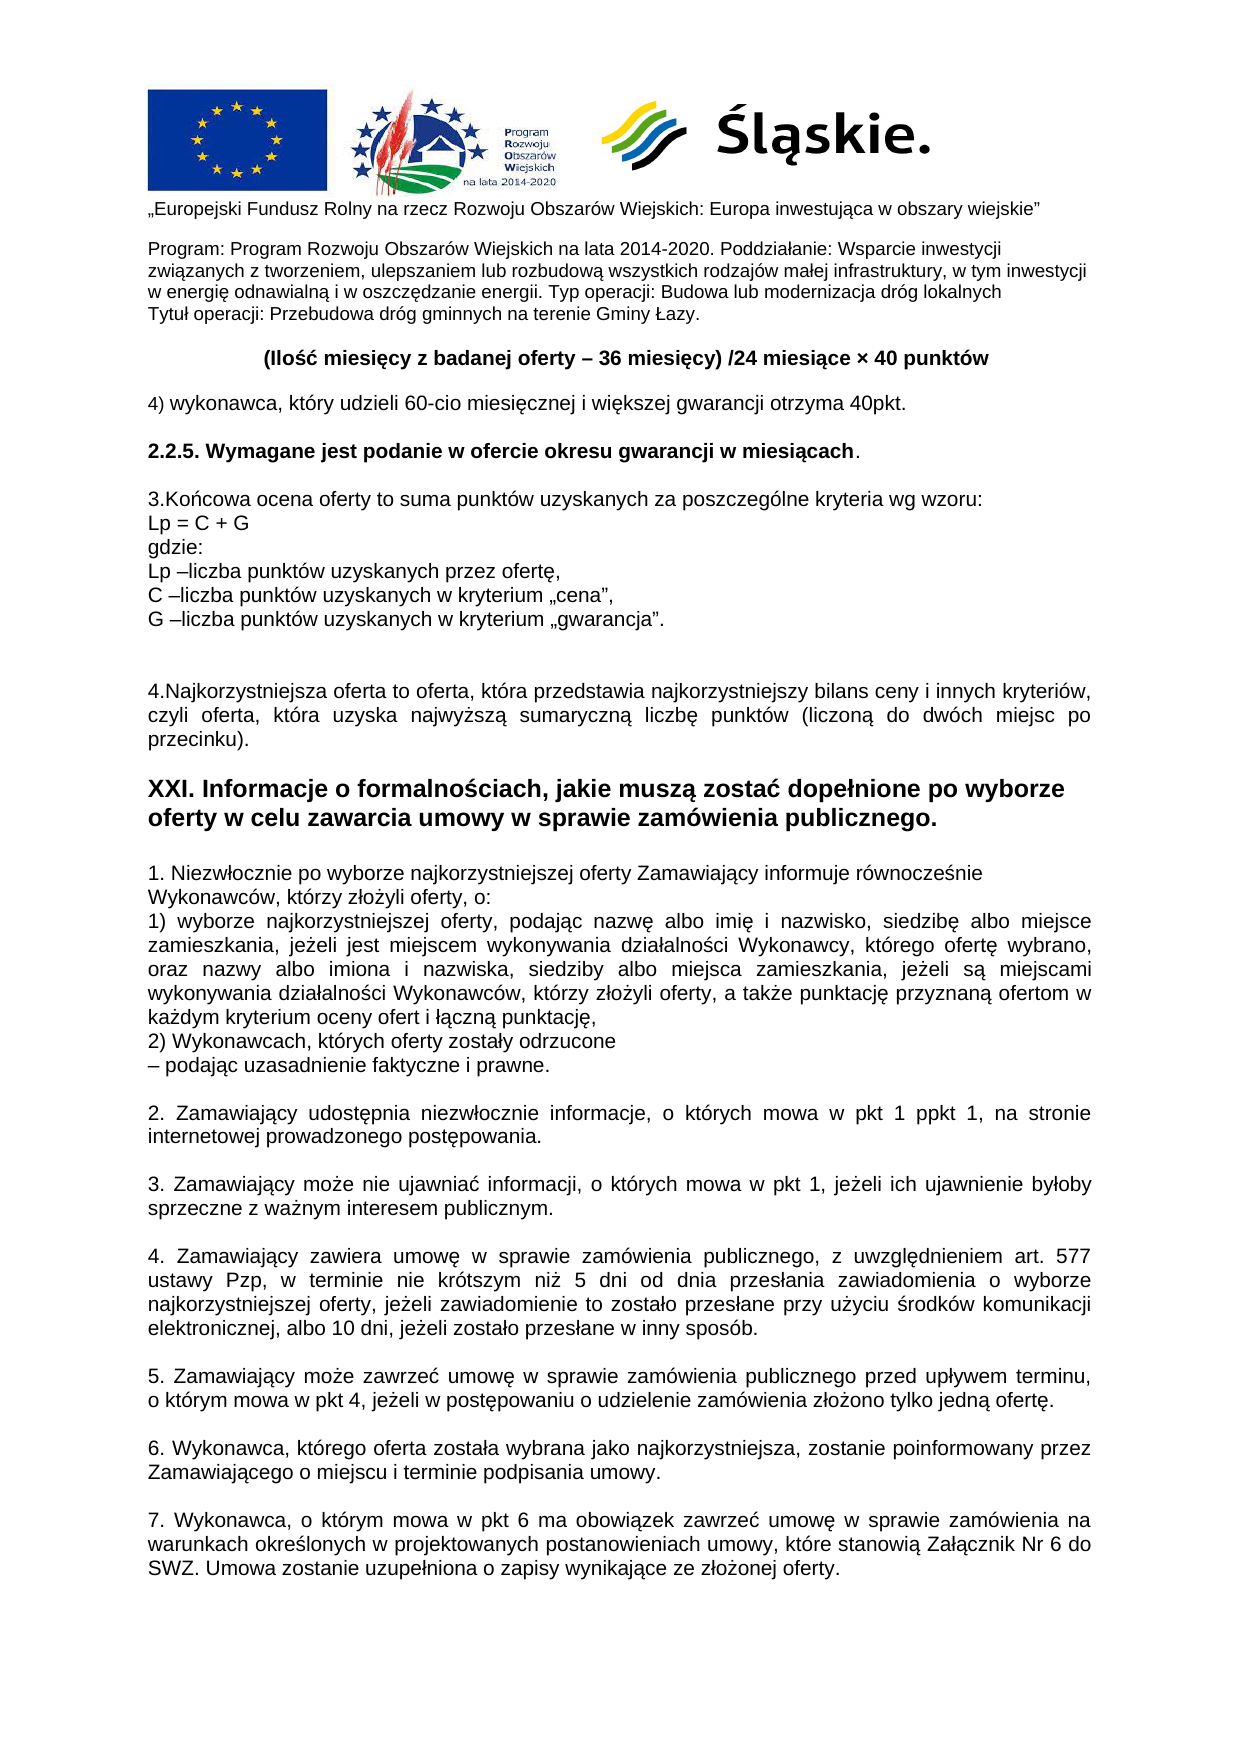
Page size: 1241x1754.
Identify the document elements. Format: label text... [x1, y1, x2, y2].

text gdzie: [148, 535, 1093, 559]
text 5. Zamawiający może zawrzeć umowę w sprawie zamówienia publicznego przed upływem terminu, o którym mowa w pkt 4, jeżeli w postępowaniu o udzielenie zamówienia złożono tylko jedną ofertę. [148, 1364, 1093, 1412]
picture [147, 84, 565, 198]
text C –liczba punktów uzyskanych w kryterium „cena”, [148, 583, 1093, 607]
text 4.Najkorzystniejsza oferta to oferta, która przedstawia najkorzystniejszy bilans ceny i innych kryteriów, czyli oferta, która uzyska najwyższą sumaryczną liczbę punktów (liczoną do dwóch miejsc po przecinku). [148, 679, 1093, 751]
text (Ilość miesięcy z badanej oferty – 36 miesięcy) /24 miesiące × 40 punktów [148, 346, 1093, 369]
text 7. Wykonawca, o którym mowa w pkt 6 ma obowiązek zawrzeć umowę w sprawie zamówienia na warunkach określonych w projektowanych postanowieniach umowy, które stanowią Załącznik Nr 6 do SWZ. Umowa zostanie uzupełniona o zapisy wynikające ze złożonej oferty. [148, 1508, 1093, 1579]
text 4. Zamawiający zawiera umowę w sprawie zamówienia publicznego, z uwzględnieniem art. 577 ustawy Pzp, w terminie nie krótszym niż 5 dni od dnia przesłania zawiadomienia o wyborze najkorzystniejszej oferty, jeżeli zawiadomienie to zostało przesłane przy użyciu środków komunikacji elektronicznej, albo 10 dni, jeżeli zostało przesłane w inny sposób. [148, 1244, 1093, 1340]
text 3.Końcowa ocena oferty to suma punktów uzyskanych za poszczególne kryteria wg wzoru: [148, 487, 1093, 511]
text Wykonawców, którzy złożyli oferty, o: [148, 885, 1093, 909]
text 2) Wykonawcach, których oferty zostały odrzucone [148, 1028, 1093, 1052]
text Lp –liczba punktów uzyskanych przez ofertę, [148, 559, 1093, 583]
text 3. Zamawiający może nie ujawniać informacji, o których mowa w pkt 1, jeżeli ich ujawnienie byłoby sprzeczne z ważnym interesem publicznym. [148, 1172, 1093, 1220]
text – podając uzasadnienie faktyczne i prawne. [148, 1052, 1093, 1076]
text Lp = C + G [148, 511, 1093, 535]
text 6. Wykonawca, którego oferta została wybrana jako najkorzystniejsza, zostanie poinformowany przez Zamawiającego o miejscu i terminie podpisania umowy. [148, 1436, 1093, 1484]
picture [569, 73, 961, 198]
text G –liczba punktów uzyskanych w kryterium „gwarancja”. [148, 607, 1093, 631]
text 2. Zamawiający udostępnia niezwłocznie informacje, o których mowa w pkt 1 ppkt 1, na stronie internetowej prowadzonego postępowania. [148, 1100, 1093, 1148]
text 4) wykonawca, który udzieli 60-cio miesięcznej i większej gwarancji otrzyma 40pkt. [148, 391, 1093, 415]
text 2.2.5. Wymagane jest podanie w ofercie okresu gwarancji w miesiącach. [148, 439, 1093, 463]
text XXI. Informacje o formalnościach, jakie muszą zostać dopełnione po wyborze oferty w celu zawarcia umowy w sprawie zamówienia publicznego. [148, 774, 1093, 832]
text 1) wyborze najkorzystniejszej oferty, podając nazwę albo imię i nazwisko, siedzibę albo miejsce zamieszkania, jeżeli jest miejscem wykonywania działalności Wykonawcy, którego ofertę wybrano, oraz nazwy albo imiona i nazwiska, siedziby albo miejsca zamieszkania, jeżeli są miejscami wykonywania działalności Wykonawców, którzy złożyli oferty, a także punktację przyznaną ofertom w każdym kryterium oceny ofert i łączną punktację, [148, 909, 1093, 1028]
text 1. Niezwłocznie po wyborze najkorzystniejszej oferty Zamawiający informuje równocześnie [148, 861, 1093, 885]
